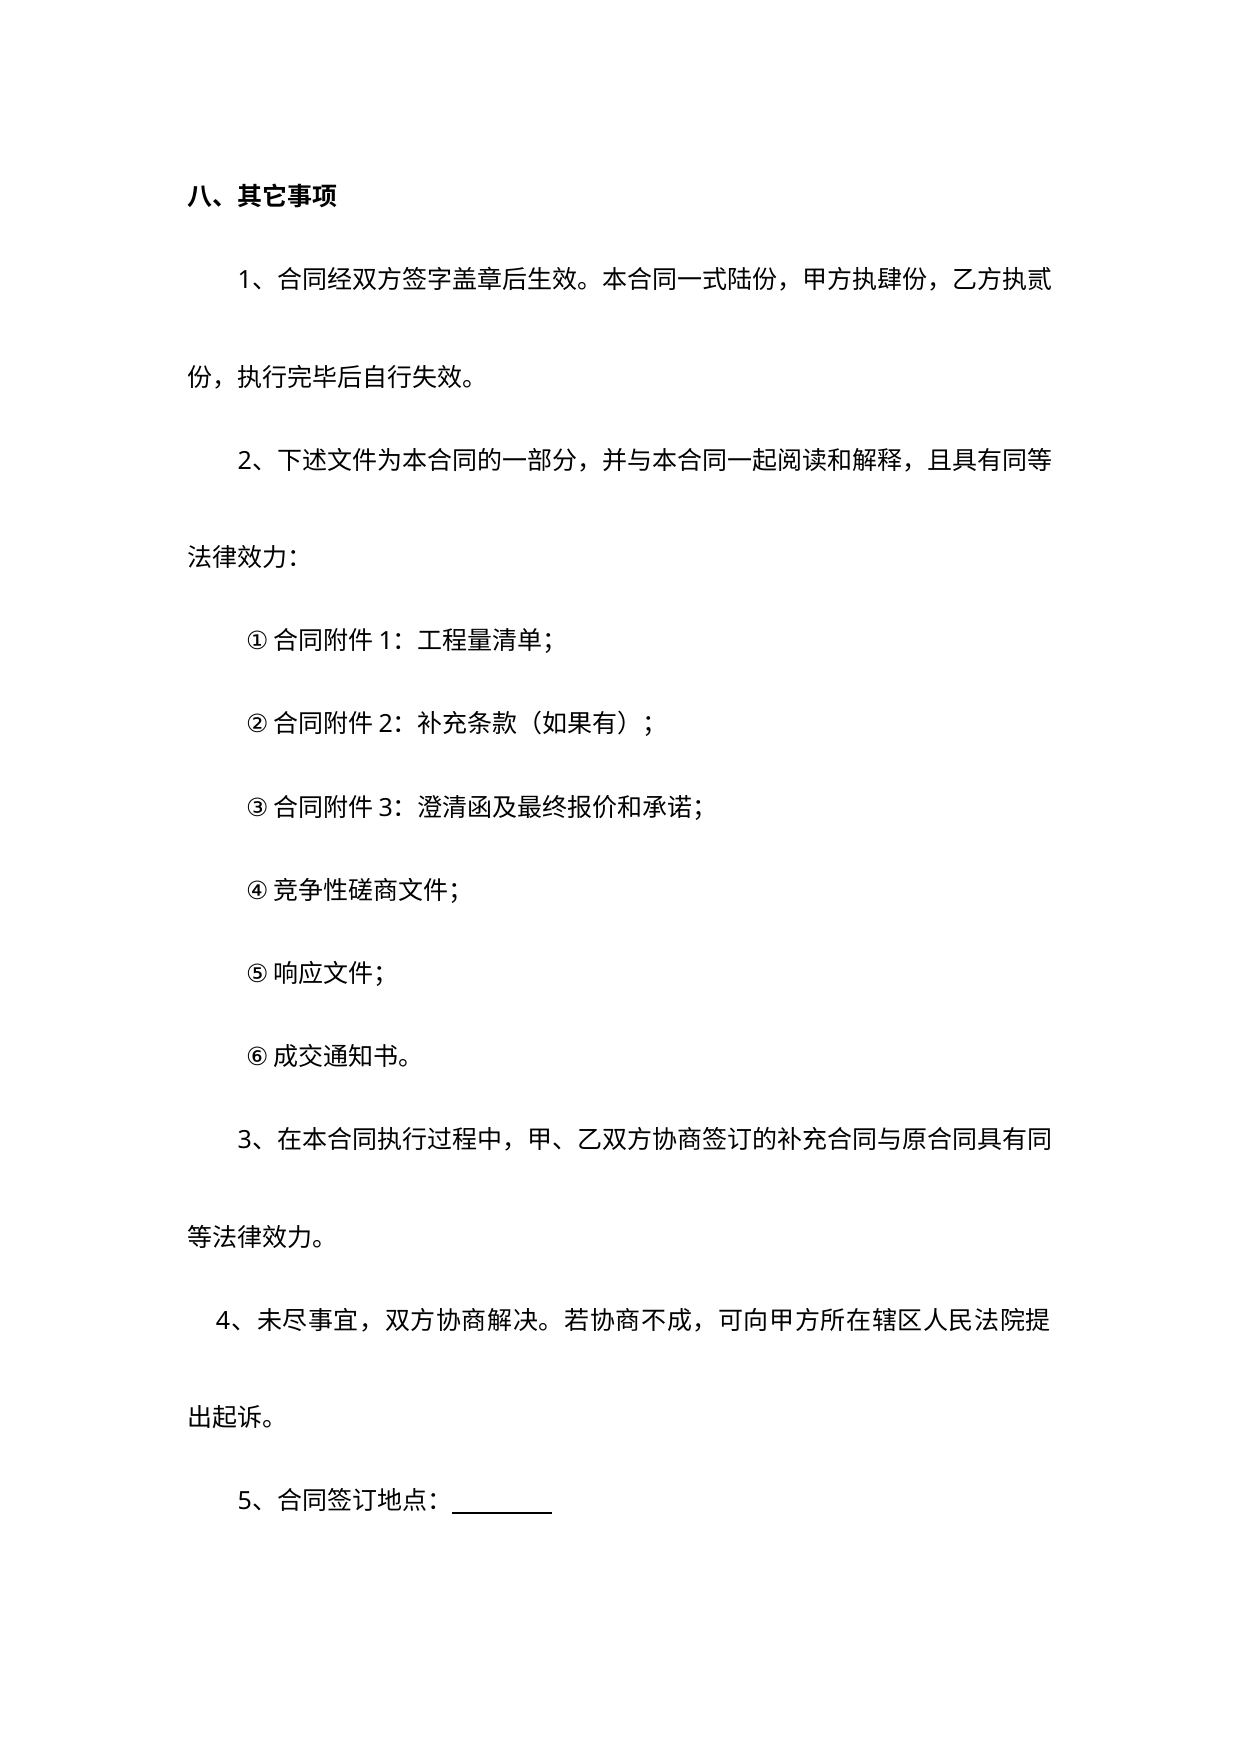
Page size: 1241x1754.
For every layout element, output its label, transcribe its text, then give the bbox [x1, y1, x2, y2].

text 2、下述文件为本合同的一部分，并与本合同一起阅读和解释，且具有同等法律效力： [187, 426, 1053, 588]
text 1、合同经双方签字盖章后生效。本合同一式陆份，甲方执肆份，乙方执贰份，执行完毕后自行失效。 [187, 245, 1053, 408]
text 3、在本合同执行过程中，甲、乙双方协商签订的补充合同与原合同具有同等法律效力。 [187, 1105, 1053, 1268]
text ⑥成交通知书。 [187, 1022, 1053, 1087]
text ⑤响应文件； [187, 939, 1053, 1004]
text 八、其它事项 [187, 162, 1053, 227]
text ③合同附件3：澄清函及最终报价和承诺； [187, 773, 1053, 838]
text 4、未尽事宜，双方协商解决。若协商不成，可向甲方所在辖区人民法院提出起诉。 [187, 1286, 1053, 1448]
text ④竞争性磋商文件； [187, 856, 1053, 921]
text 5、合同签订地点： [187, 1466, 1053, 1531]
text ①合同附件1：工程量清单； [187, 606, 1053, 671]
text ②合同附件2：补充条款（如果有）； [187, 689, 1053, 754]
